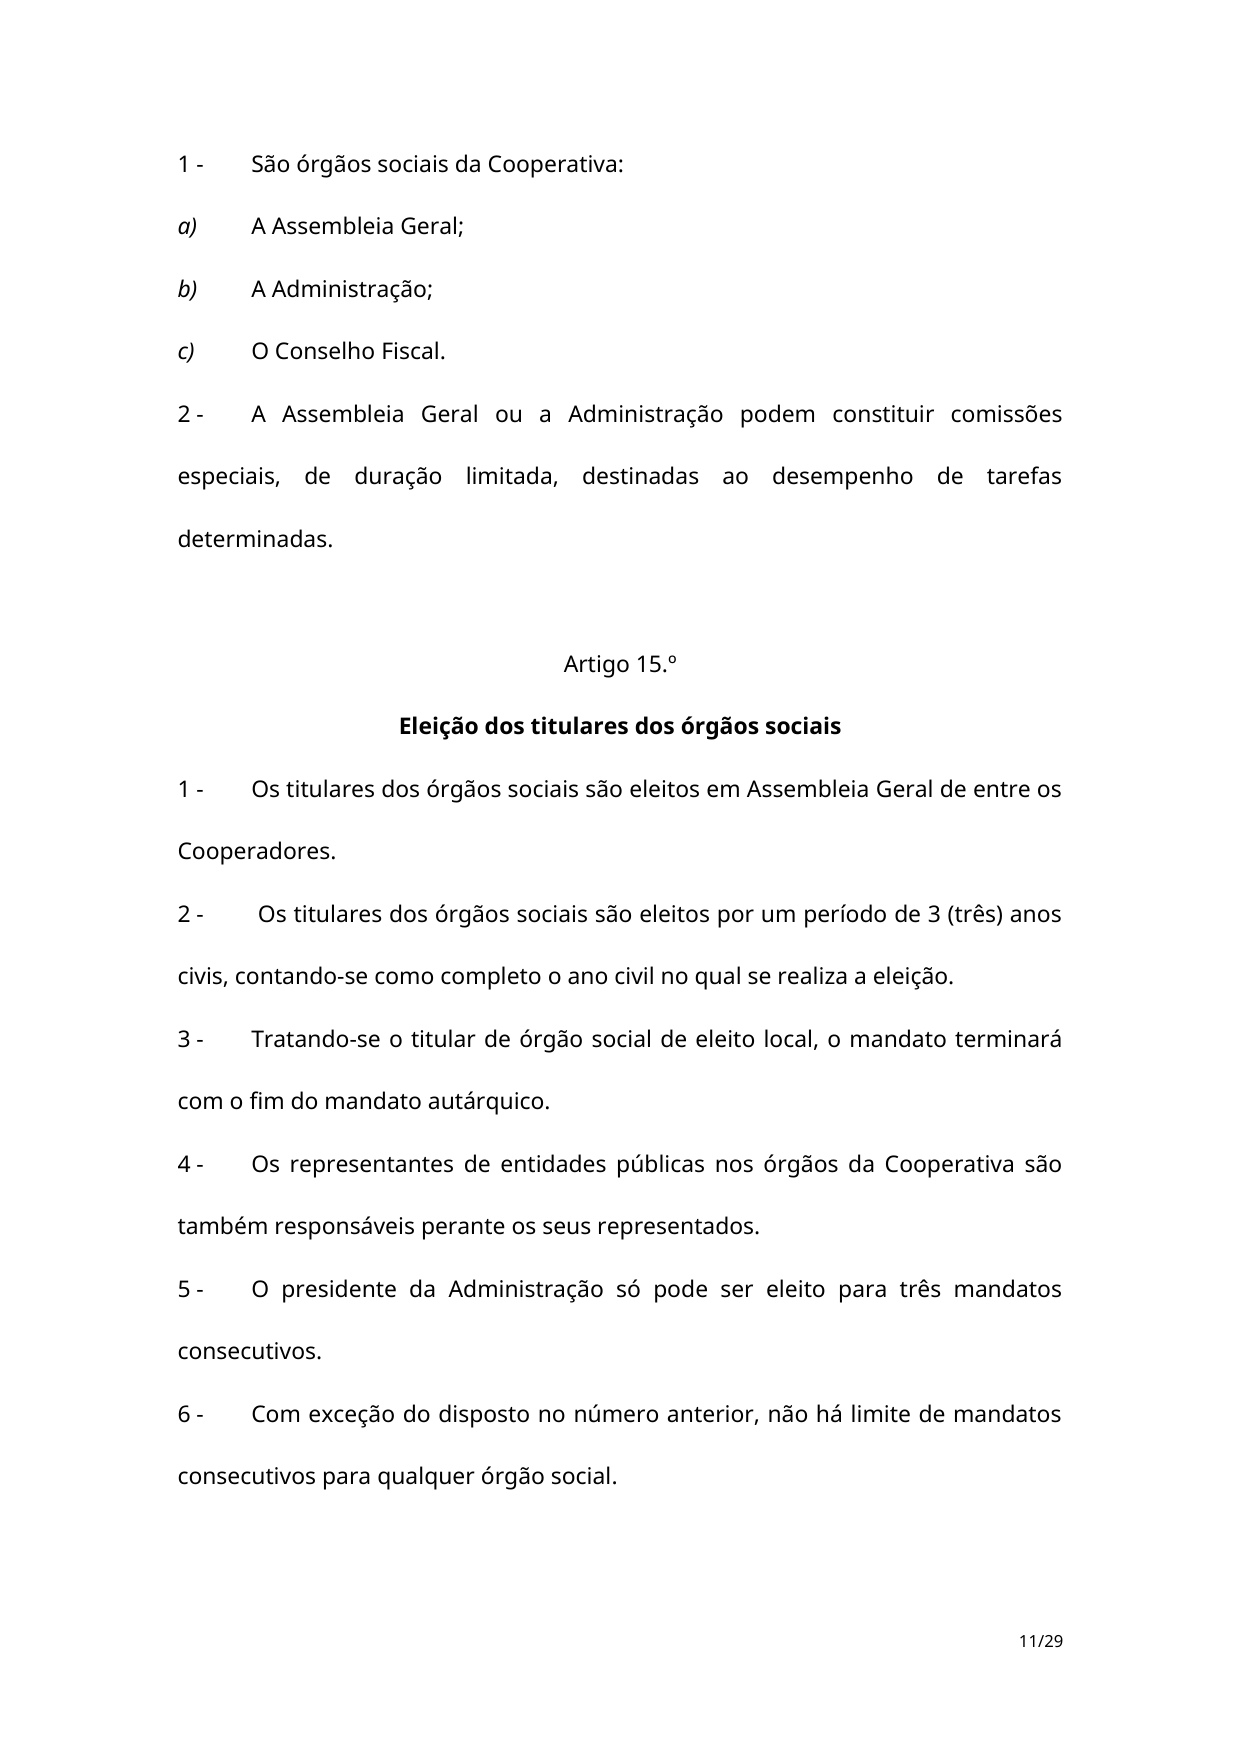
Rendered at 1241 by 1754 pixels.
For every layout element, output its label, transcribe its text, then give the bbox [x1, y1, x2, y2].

list A Assembleia Geral ou a Administração podem constituir comissões especiais, de duração limitada, destinadas ao desempenho de tarefas determinadas. [177, 398, 1063, 554]
list Artigo 15.º [177, 648, 1063, 679]
list O Conselho Fiscal. [177, 335, 1063, 366]
list Eleição dos titulares dos órgãos sociais [177, 710, 1063, 741]
list O presidente da Administração só pode ser eleito para três mandatos consecutivos. [177, 1273, 1063, 1366]
list Os representantes de entidades públicas nos órgãos da Cooperativa são também responsáveis perante os seus representados. [177, 1148, 1063, 1241]
list Os titulares dos órgãos sociais são eleitos por um período de 3 (três) anos civis, contando-se como completo o ano civil no qual se realiza a eleição. [177, 898, 1063, 991]
list A Administração; [177, 273, 1063, 304]
list Os titulares dos órgãos sociais são eleitos em Assembleia Geral de entre os Cooperadores. [177, 773, 1063, 866]
list Com exceção do disposto no número anterior, não há limite de mandatos consecutivos para qualquer órgão social. [177, 1398, 1063, 1491]
list São órgãos sociais da Cooperativa: [177, 148, 1063, 179]
list Tratando-se o titular de órgão social de eleito local, o mandato terminará com o fim do mandato autárquico. [177, 1023, 1063, 1116]
list A Assembleia Geral; [177, 210, 1063, 241]
